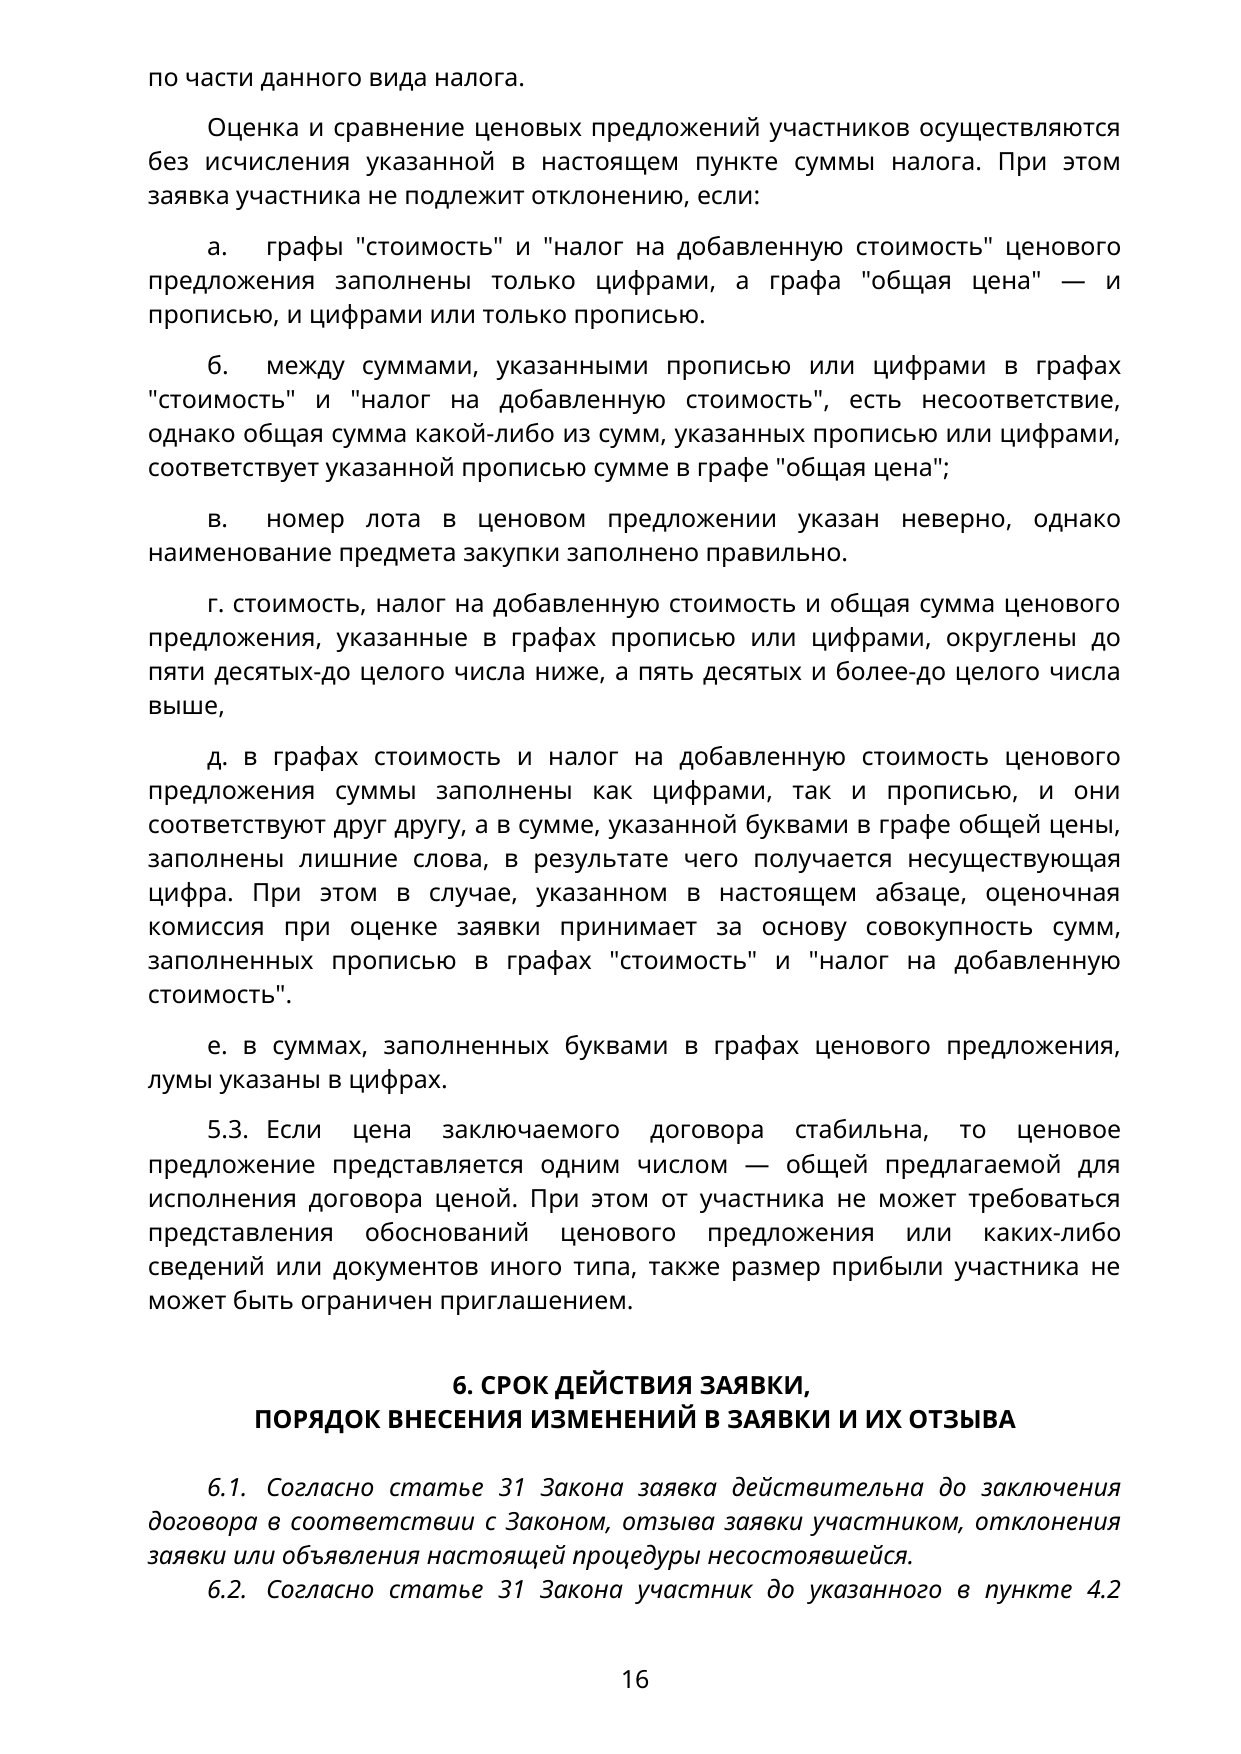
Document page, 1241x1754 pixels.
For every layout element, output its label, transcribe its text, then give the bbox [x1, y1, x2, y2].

text 6.1. Согласно статье 31 Закона заявка действительна до заключения договора в соответствии с Законом, отзыва заявки участником, отклонения заявки или объявления настоящей процедуры несостоявшейся. [148, 1469, 1122, 1572]
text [148, 1572, 1122, 1606]
text 5.3. Если цена заключаемого договора стабильна, то ценовое предложение представляется одним числом — общей предлагаемой для исполнения договора ценой. При этом от участника не может требоваться представления обоснований ценового предложения или каких-либо сведений или документов иного типа, также размер прибыли участника не может быть ограничен приглашением. [148, 1112, 1122, 1317]
text г. стоимость, налог на добавленную стоимость и общая сумма ценового предложения, указанные в графах прописью или цифрами, округлены до пяти десятых-до целого числа ниже, а пять десятых и более-до целого числа выше, [148, 585, 1122, 722]
text д. в графах стоимость и налог на добавленную стоимость ценового предложения суммы заполнены как цифрами, так и прописью, и они соответствуют друг другу, а в сумме, указанной буквами в графе общей цены, заполнены лишние слова, в результате чего получается несуществующая цифра. При этом в случае, указанном в настоящем абзаце, оценочная комиссия при оценке заявки принимает за основу совокупность сумм, заполненных прописью в графах "стоимость" и "налог на добавленную стоимость". [148, 738, 1122, 1011]
text б. между суммами, указанными прописью или цифрами в графах "стоимость" и "налог на добавленную стоимость", есть несоответствие, однако общая сумма какой-либо из сумм, указанных прописью или цифрами, соответствует указанной прописью сумме в графе "общая цена"; [148, 348, 1122, 484]
text а. графы "стоимость" и "налог на добавленную стоимость" ценового предложения заполнены только цифрами, а графа "общая цена" — и прописью, и цифрами или только прописью. [148, 229, 1122, 331]
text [148, 59, 1122, 93]
text Оценка и сравнение ценовых предложений участников осуществляются без исчисления указанной в настоящем пункте суммы налога. При этом заявка участника не подлежит отклонению, если: [148, 110, 1122, 212]
text е. в суммах, заполненных буквами в графах ценового предложения, лумы указаны в цифрах. [148, 1027, 1122, 1096]
text 6. СРОК ДЕЙСТВИЯ ЗАЯВКИ, ПОРЯДОК ВНЕСЕНИЯ ИЗМЕНЕНИЙ В ЗАЯВКИ И ИХ ОТЗЫВА [148, 1367, 1122, 1435]
text в. номер лота в ценовом предложении указан неверно, однако наименование предмета закупки заполнено правильно. [148, 501, 1122, 569]
